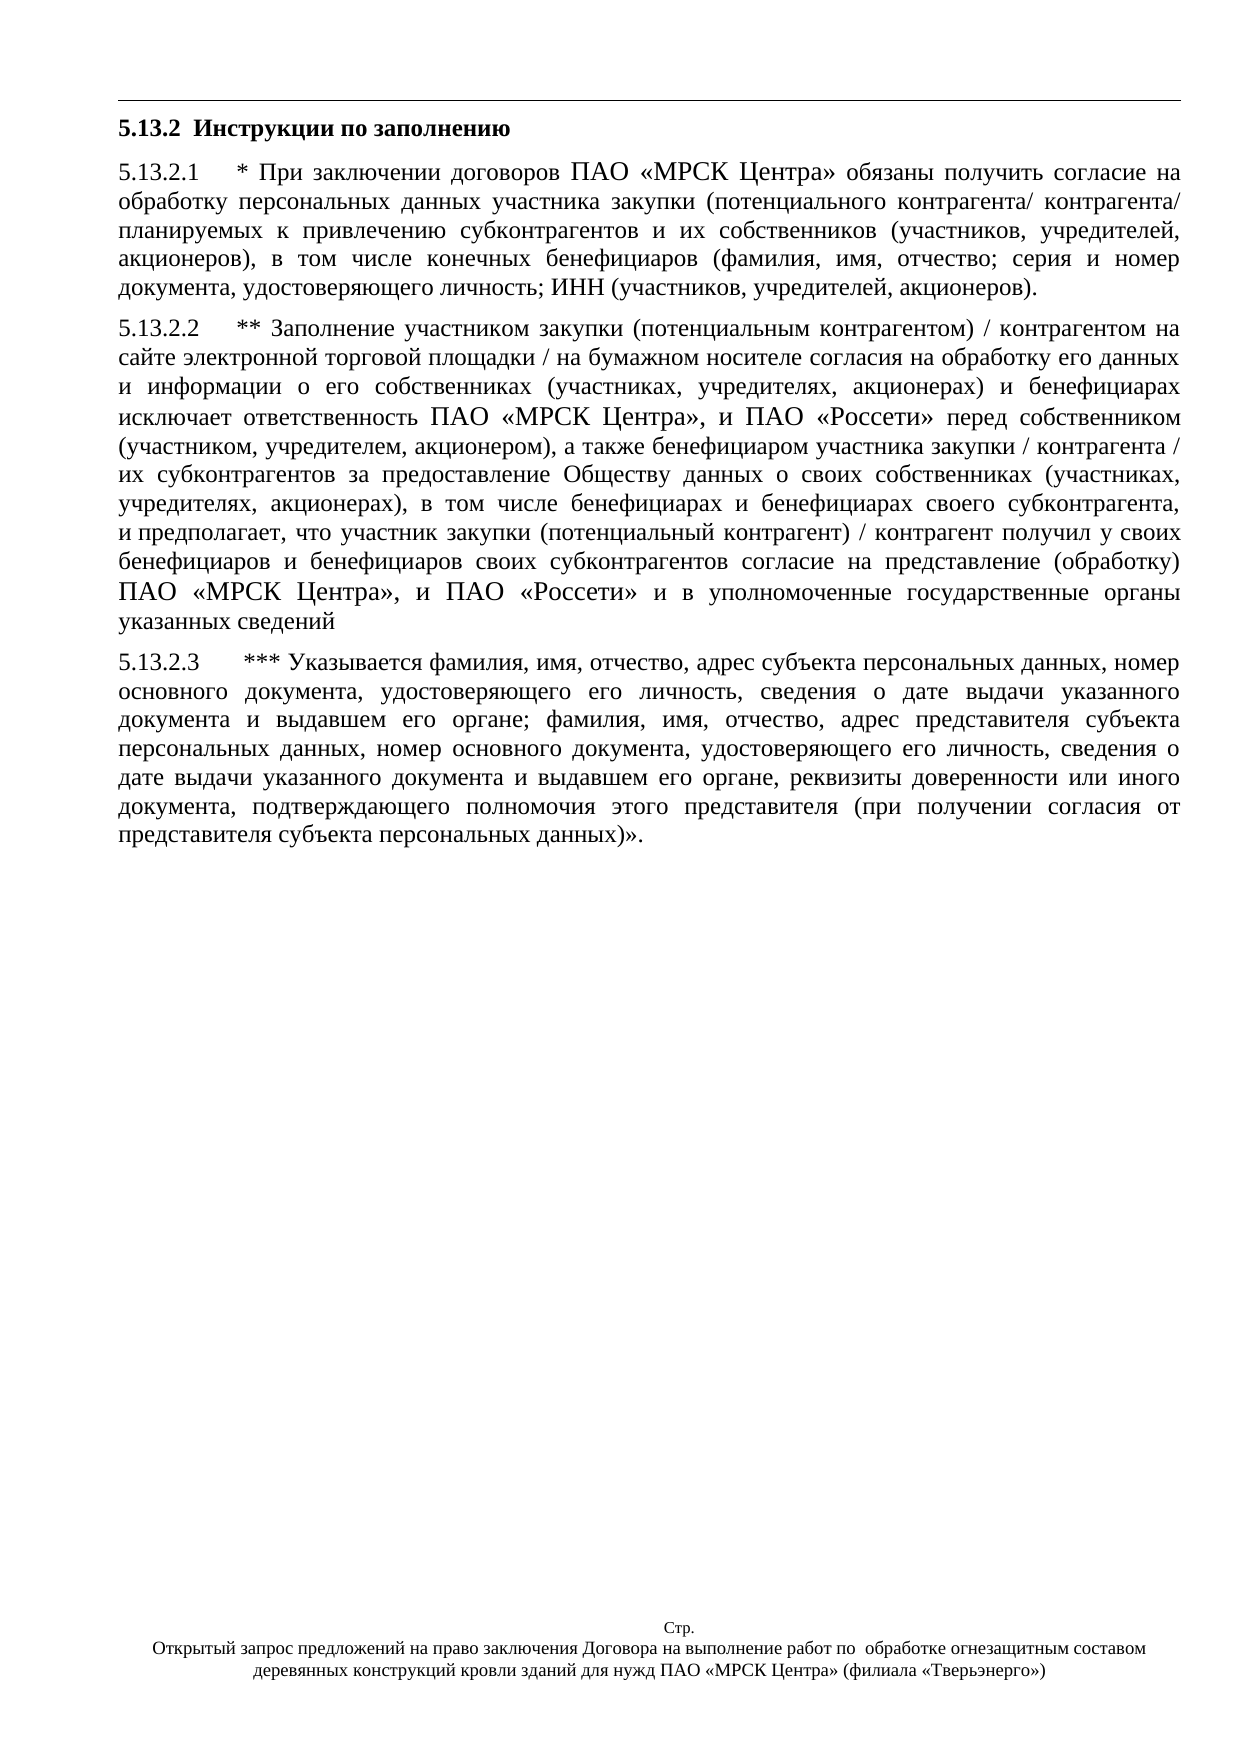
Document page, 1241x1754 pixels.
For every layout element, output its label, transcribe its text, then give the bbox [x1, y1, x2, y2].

list * При заключении договоров ПАО «МРСК Центра» обязаны получить согласие на обработку персональных данных участника закупки (потенциального контрагента/ контрагента/ планируемых к привлечению субконтрагентов и их собственников (участников, учредителей, акционеров), в том числе конечных бенефициаров (фамилия, имя, отчество; серия и номер документа, удостоверяющего личность; ИНН (участников, учредителей, акционеров). [118, 155, 1181, 301]
list *** Указывается фамилия, имя, отчество, адрес субъекта персональных данных, номер основного документа, удостоверяющего его личность, сведения о дате выдачи указанного документа и выдавшем его органе; фамилия, имя, отчество, адрес представителя субъекта персональных данных, номер основного документа, удостоверяющего его личность, сведения о дате выдачи указанного документа и выдавшем его органе, реквизиты доверенности или иного документа, подтверждающего полномочия этого представителя (при получении согласия от представителя субъекта персональных данных)». [118, 647, 1181, 848]
list ** Заполнение участником закупки (потенциальным контрагентом) / контрагентом на сайте электронной торговой площадки / на бумажном носителе согласия на обработку его данных и информации о его собственниках (участниках, учредителях, акционерах) и бенефициарах исключает ответственность ПАО «МРСК Центра», и ПАО «Россети» перед собственником (участником, учредителем, акционером), а также бенефициаром участника закупки / контрагента / их субконтрагентов за предоставление Обществу данных о своих собственниках (участниках, учредителях, акционерах), в том числе бенефициарах и бенефициарах своего субконтрагента, и предполагает, что участник закупки (потенциальный контрагент) / контрагент получил у своих бенефициаров и бенефициаров своих субконтрагентов согласие на представление (обработку) ПАО «МРСК Центра», и ПАО «Россети» и в уполномоченные государственные органы указанных сведений [118, 313, 1181, 634]
subtitle Инструкции по заполнению [118, 113, 1181, 142]
